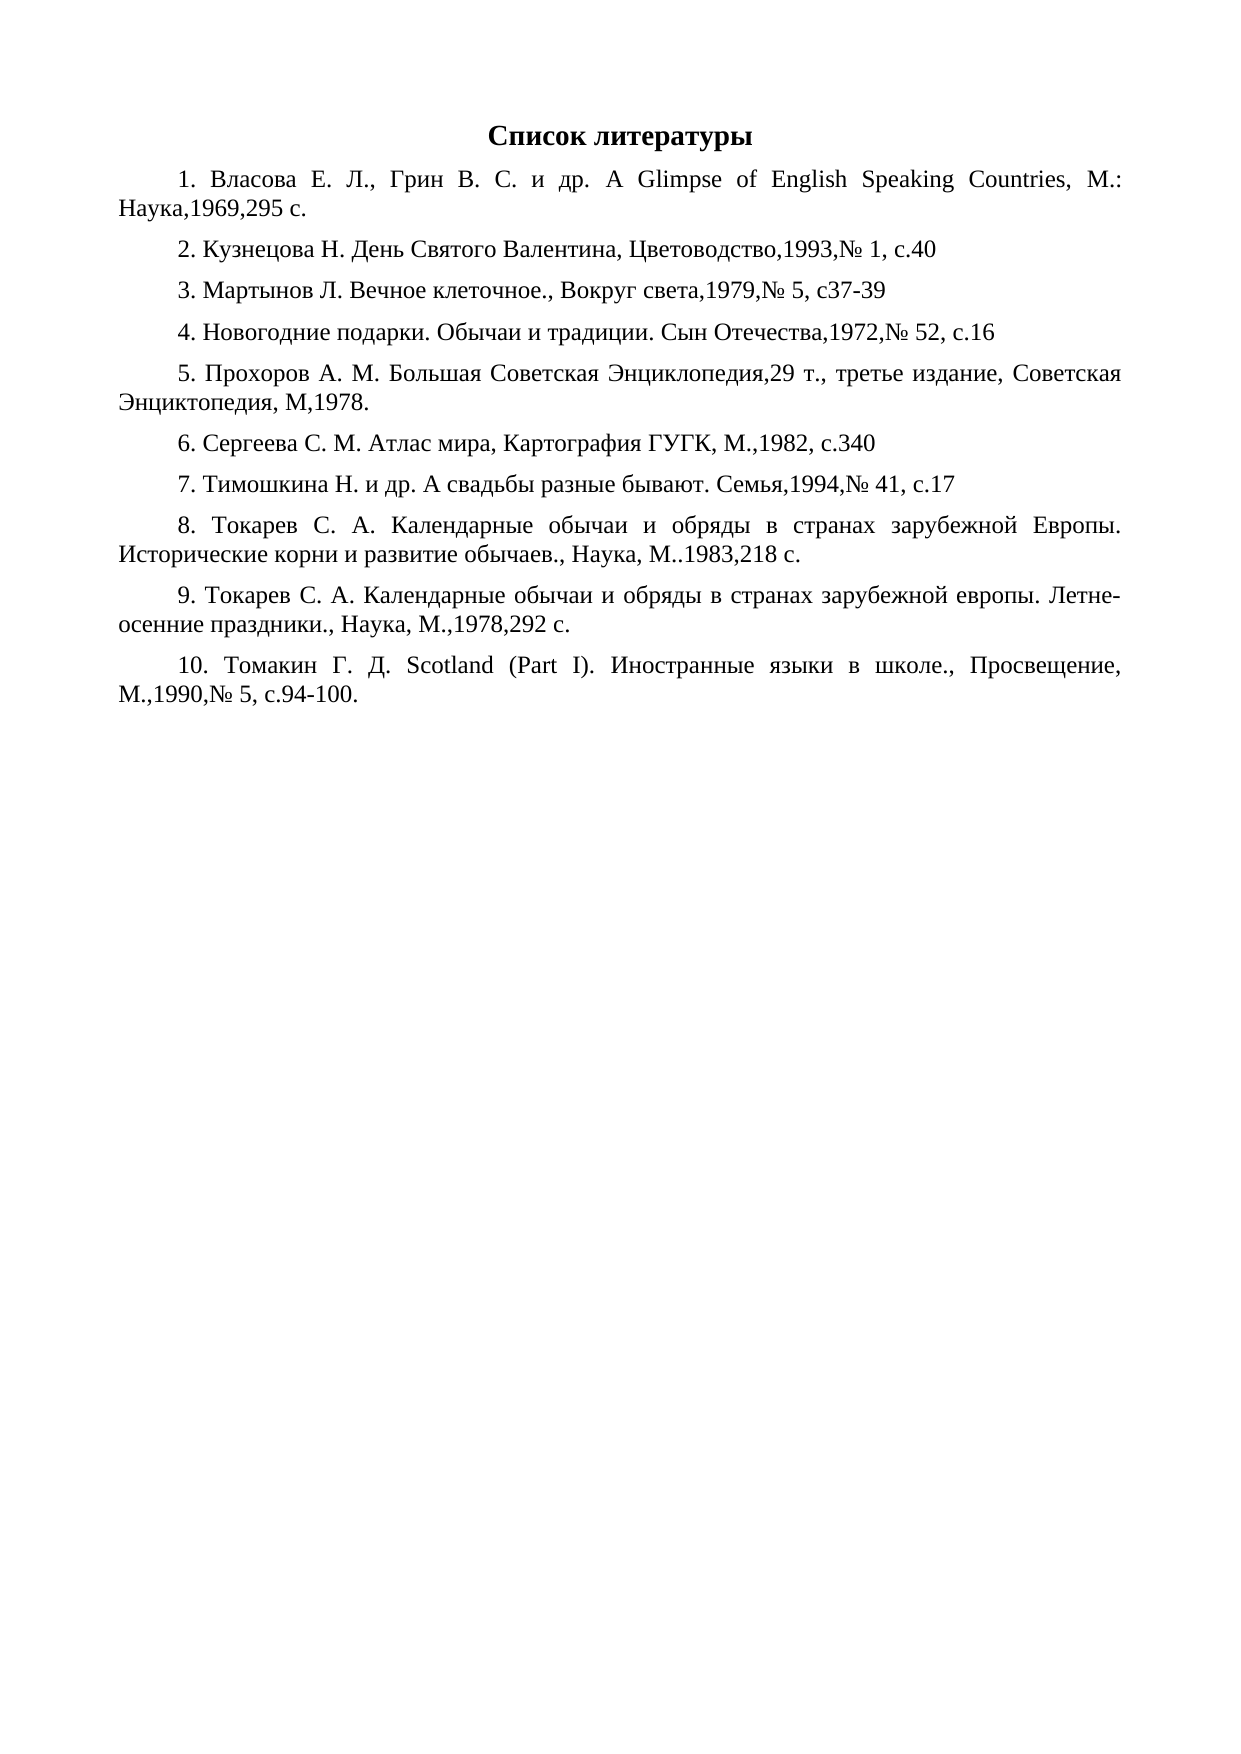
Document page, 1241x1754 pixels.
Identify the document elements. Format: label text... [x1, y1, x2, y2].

text 7. Тимошкина Н. и др. А свадьбы разные бывают. Семья,1994,№ 41, с.17 [118, 469, 1122, 498]
text 1. Власова Е. Л., Грин В. С. и др. A Glimpse of English Speaking Countries, М.: Наука,1969,295 с. [118, 164, 1122, 222]
text Список литературы [118, 118, 1122, 152]
text 10. Томакин Г. Д. Scotland (Part I). Иностранные языки в школе., Просвещение, М.,1990,№ 5, с.94-100. [118, 650, 1122, 708]
text 8. Токарев С. А. Календарные обычаи и обряды в странах зарубежной Европы. Исторические корни и развитие обычаев., Наука, М..1983,218 с. [118, 510, 1122, 568]
text 6. Сергеева С. М. Атлас мира, Картография ГУГК, М.,1982, с.340 [118, 428, 1122, 457]
text 5. Прохоров А. М. Большая Советская Энциклопедия,29 т., третье издание, Советская Энциктопедия, М,1978. [118, 358, 1122, 415]
text 9. Токарев С. А. Календарные обычаи и обряды в странах зарубежной европы. Летне-осенние праздники., Наука, М.,1978,292 с. [118, 580, 1122, 638]
text 4. Новогодние подарки. Обычаи и традиции. Сын Отечества,1972,№ 52, с.16 [118, 317, 1122, 345]
text 3. Мартынов Л. Вечное клеточное., Вокруг света,1979,№ 5, с37-39 [118, 275, 1122, 304]
text 2. Кузнецова Н. День Святого Валентина, Цветоводство,1993,№ 1, с.40 [118, 234, 1122, 263]
